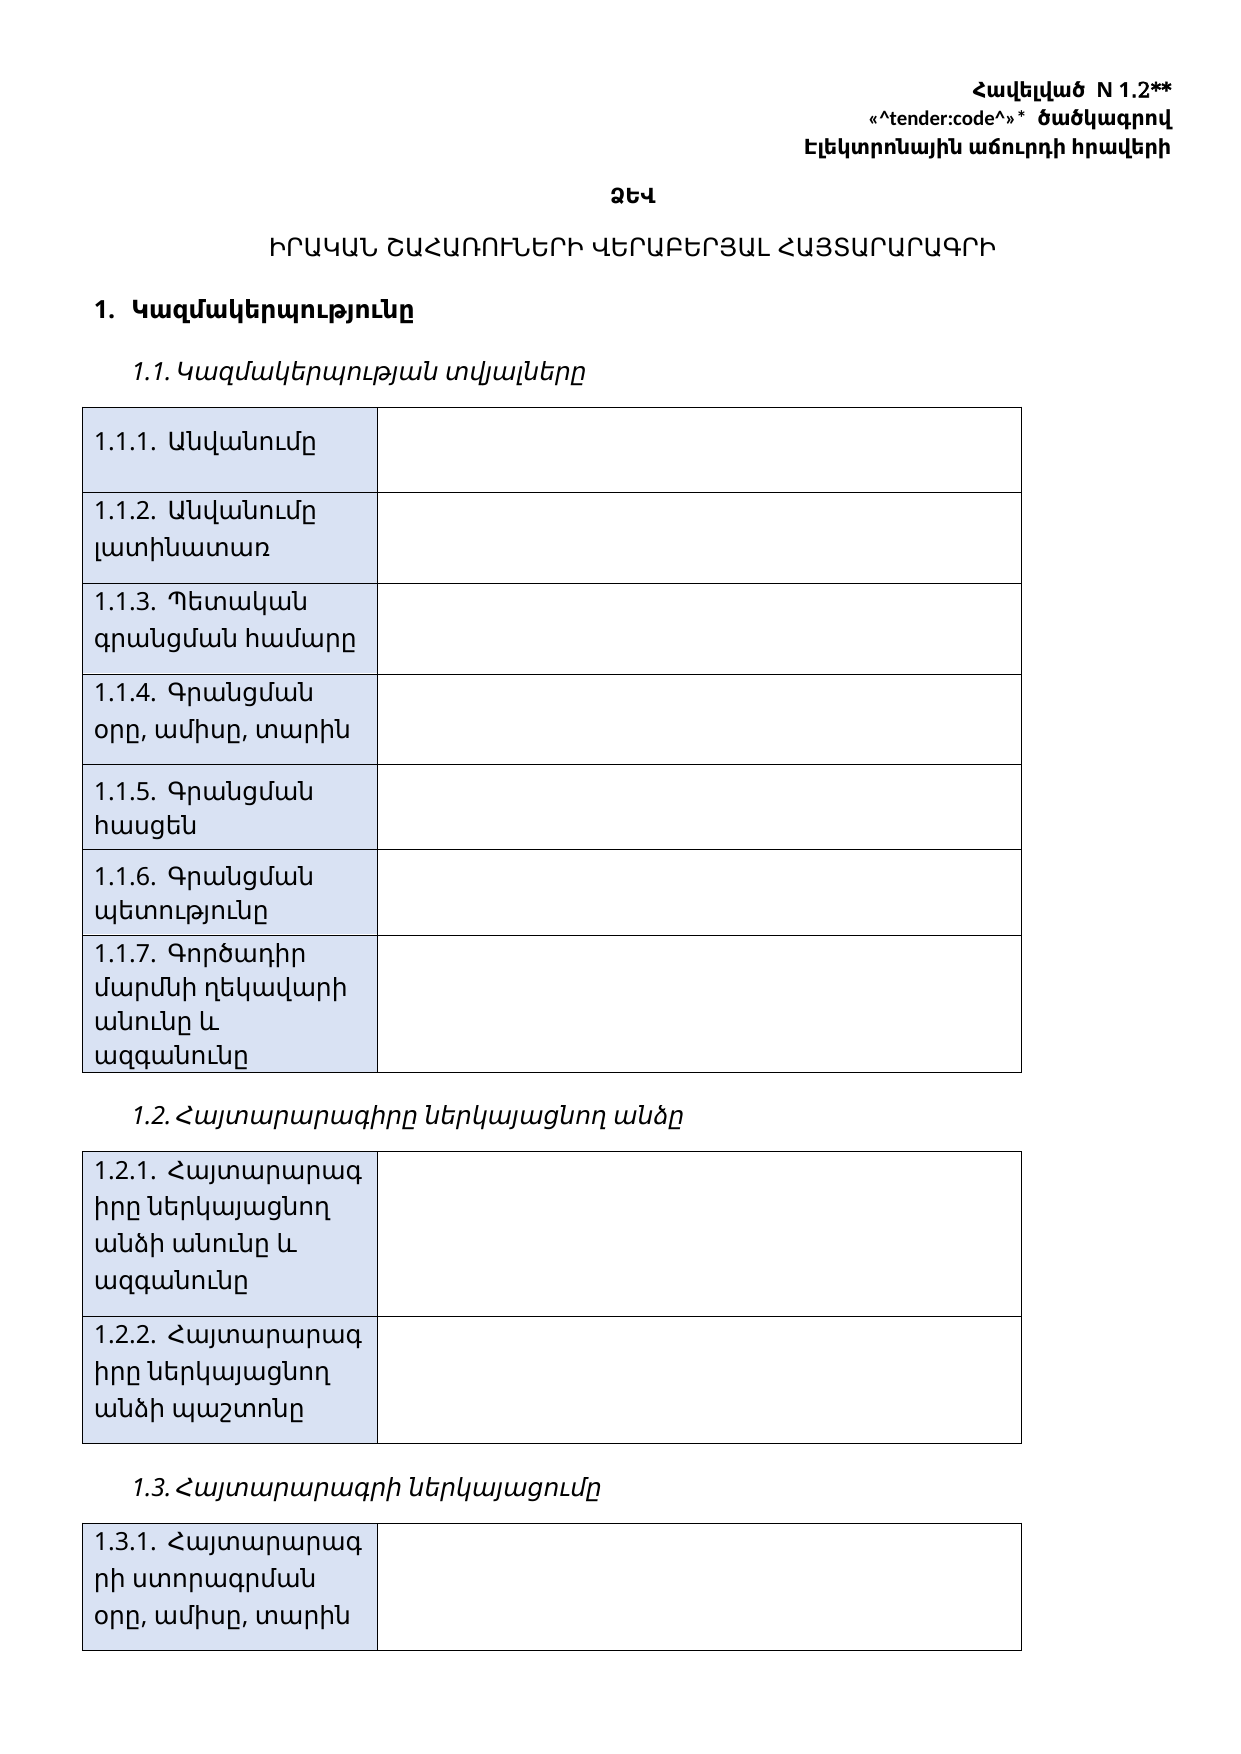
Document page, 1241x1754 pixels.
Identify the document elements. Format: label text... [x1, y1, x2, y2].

table_cell [378, 675, 1021, 764]
table_cell [378, 765, 1021, 849]
table_header Հայտարարագրի ստորագրման օրը, ամիսը, տարին [83, 1524, 377, 1650]
text Հավելված N 1․2** [94, 75, 1171, 103]
table_cell [378, 850, 1021, 934]
table_cell Անվանումը լատինատառ [83, 493, 377, 583]
text «^tender:code^»* ծածկագրով [94, 103, 1171, 132]
table_cell Գրանցման պետությունը [83, 850, 377, 934]
table_cell [378, 584, 1021, 673]
list Հայտարարագրի ներկայացումը [131, 1469, 1171, 1503]
table_header [378, 408, 1021, 492]
table_cell [378, 493, 1021, 583]
table_cell [378, 1317, 1021, 1443]
table_cell Պետական գրանցման համարը [83, 584, 377, 673]
text Էլեկտրոնային աճուրդի հրավերի [94, 132, 1171, 160]
table_cell Հայտարարագիրը ներկայացնող անձի պաշտոնը [83, 1317, 377, 1443]
table_cell Գործադիր մարմնի ղեկավարի անունը և ազգանունը [83, 936, 377, 1072]
list Կազմակերպությունը [94, 291, 1171, 326]
table_header Հայտարարագիրը ներկայացնող անձի անունը և ազգանունը [83, 1152, 377, 1316]
table_cell Գրանցման օրը, ամիսը, տարին [83, 675, 377, 764]
list Կազմակերպության տվյալները [131, 353, 1171, 387]
table_header [378, 1524, 1021, 1650]
text ԻՐԱԿԱՆ ՇԱՀԱՌՈՒՆԵՐԻ ՎԵՐԱԲԵՐՅԱԼ ՀԱՅՏԱՐԱՐԱԳՐԻ [94, 233, 1171, 262]
table_header [378, 1152, 1021, 1316]
table_header Անվանումը [83, 408, 377, 492]
text ՁԵՎ [94, 184, 1171, 209]
table_cell Գրանցման հասցեն [83, 765, 377, 849]
list Հայտարարագիրը ներկայացնող անձը [131, 1098, 1171, 1132]
table_cell [378, 936, 1021, 1072]
